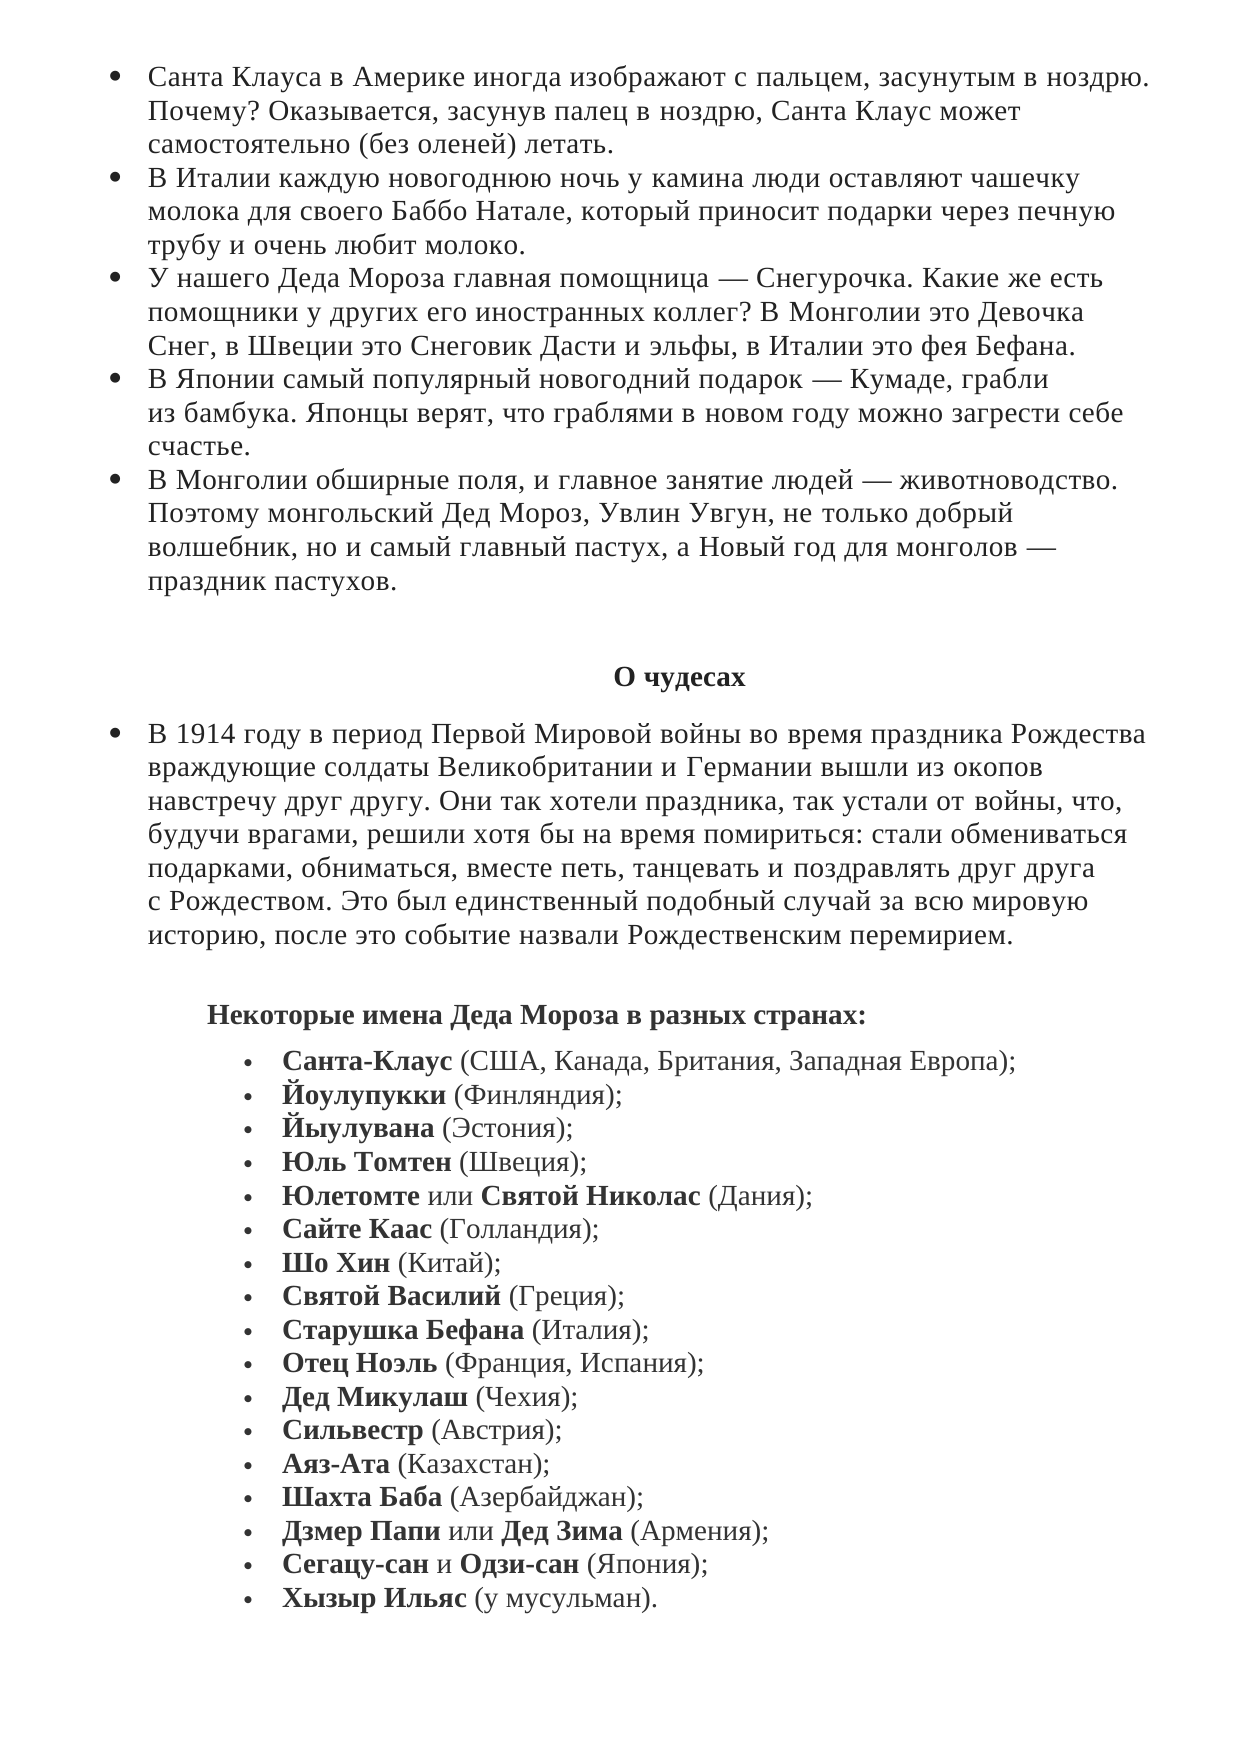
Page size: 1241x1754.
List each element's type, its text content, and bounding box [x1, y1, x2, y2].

list Шо Хин (Китай); [244, 1245, 1152, 1278]
list Сайте Каас (Голландия); [244, 1211, 1152, 1245]
list Санта-Клаус (США, Канада, Британия, Западная Европа); [244, 1043, 1152, 1077]
list Аяз-Ата (Казахстан); [244, 1446, 1152, 1479]
list Санта Клауса в Америке иногда изображают с пальцем, засунутым в ноздрю. Почему? Оказывается, засунув палец в ноздрю, Санта Клаус может самостоятельно (без оленей) летать. [110, 59, 1152, 160]
list Сильвестр (Австрия); [244, 1412, 1152, 1446]
list Йоулупукки (Финляндия); [244, 1077, 1152, 1111]
list У нашего Деда Мороза главная помощница — Снегурочка. Какие же есть помощники у других его иностранных коллег? В Монголии это Девочка Снег, в Швеции это Снеговик Дасти и эльфы, в Италии это фея Бефана. [110, 261, 1152, 361]
list Сегацу-сан и Одзи-сан (Япония); [244, 1547, 1152, 1580]
text Некоторые имена Деда Мороза в разных странах: [207, 997, 1152, 1031]
list В 1914 году в период Первой Мировой войны во время праздника Рождества враждующие солдаты Великобритании и Германии вышли из окопов навстречу друг другу. Они так хотели праздника, так устали от войны, что, будучи врагами, решили хотя бы на время помириться: стали обмениваться подарками, обниматься, вместе петь, танцевать и поздравлять друг друга с Рождеством. Это был единственный подобный случай за всю мировую историю, после это событие назвали Рождественским перемирием. [110, 716, 1152, 951]
list В Италии каждую новогоднюю ночь у камина люди оставляют чашечку молока для своего Баббо Натале, который приносит подарки через печную трубу и очень любит молоко. [110, 160, 1152, 261]
list В Японии самый популярный новогодний подарок — Кумаде, грабли из бамбука. Японцы верят, что граблями в новом году можно загрести себе счастье. [110, 361, 1152, 462]
list Отец Ноэль (Франция, Испания); [244, 1345, 1152, 1379]
list Дед Микулаш (Чехия); [244, 1379, 1152, 1412]
list Шахта Баба (Азербайджан); [244, 1479, 1152, 1513]
subtitle О чудесах [207, 659, 1152, 692]
list Юлетомте или Святой Николас (Дания); [244, 1178, 1152, 1211]
list Старушка Бефана (Италия); [244, 1312, 1152, 1345]
list Дзмер Папи или Дед Зима (Армения); [244, 1513, 1152, 1547]
list Йыулувана (Эстония); [244, 1111, 1152, 1144]
list В Монголии обширные поля, и главное занятие людей — животноводство. Поэтому монгольский Дед Мороз, Увлин Увгун, не только добрый волшебник, но и самый главный пастух, а Новый год для монголов — праздник пастухов. [110, 462, 1152, 596]
list Святой Василий (Греция); [244, 1278, 1152, 1312]
list Хызыр Ильяс (у мусульман). [244, 1580, 1152, 1614]
list Юль Томтен (Швеция); [244, 1144, 1152, 1178]
